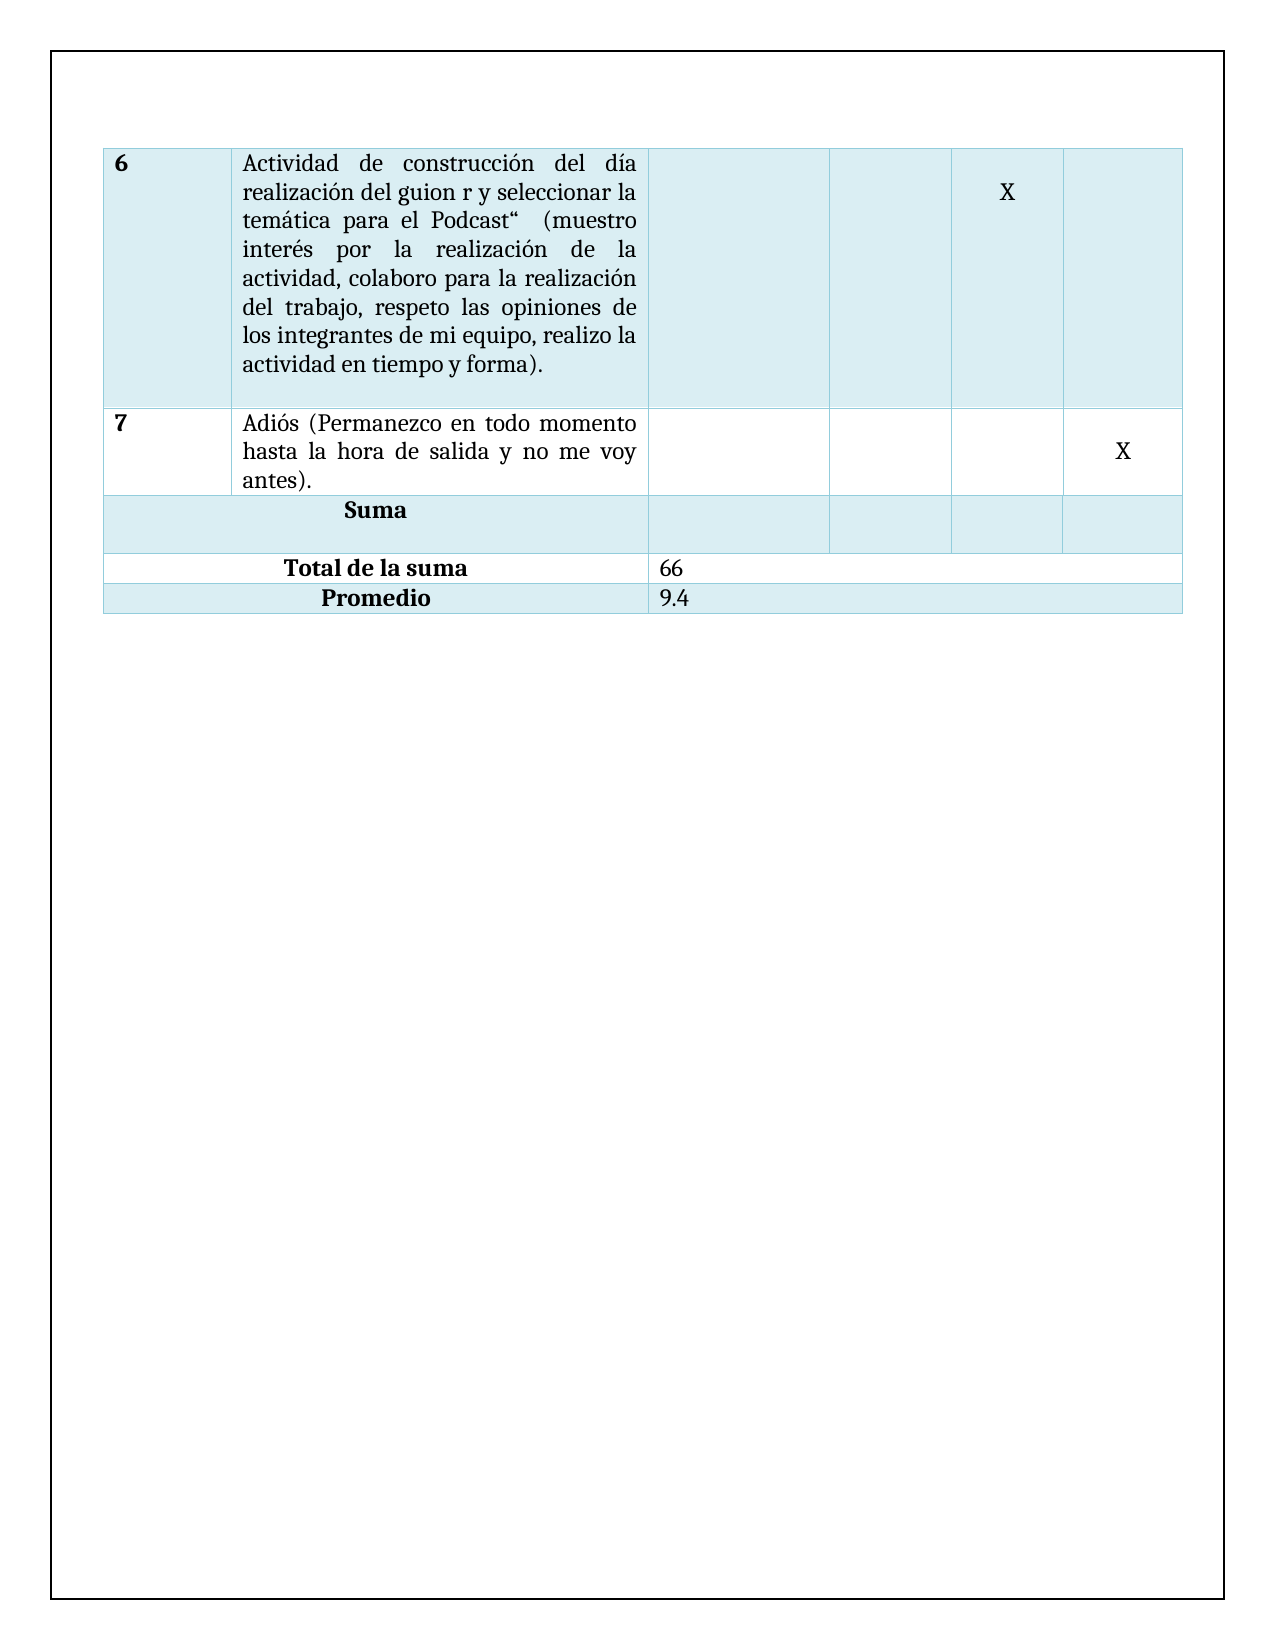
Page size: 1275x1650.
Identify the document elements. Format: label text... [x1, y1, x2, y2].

table_cell [1063, 496, 1182, 553]
table_cell [830, 496, 951, 553]
table_cell 9.4 [649, 584, 1182, 613]
table_cell Actividad de construcción del día realización del guion r y seleccionar la temática para el Podcast“ (muestro interés por la realización de la actividad, colaboro para la realización del trabajo, respeto las opiniones de los integrantes de mi equipo, realizo la actividad en tiempo y forma). [232, 149, 648, 407]
table_cell Suma [104, 496, 648, 553]
table_cell [649, 409, 829, 495]
table_cell [952, 496, 1062, 553]
table_cell 7 [104, 409, 231, 495]
table_cell [649, 496, 829, 553]
table_cell [830, 409, 951, 495]
table_cell [830, 149, 951, 407]
table_cell [952, 409, 1063, 495]
table_cell Adiós (Permanezco en todo momento hasta la hora de salida y no me voy antes). [232, 409, 648, 495]
table_cell [1064, 149, 1182, 407]
table_cell [649, 149, 829, 407]
table_cell Promedio [104, 584, 648, 613]
table_cell 6 [104, 149, 231, 407]
table_cell X [1064, 409, 1182, 495]
table_cell 66 [649, 554, 1182, 583]
table_cell Total de la suma [104, 554, 648, 583]
table_cell X [952, 149, 1063, 407]
